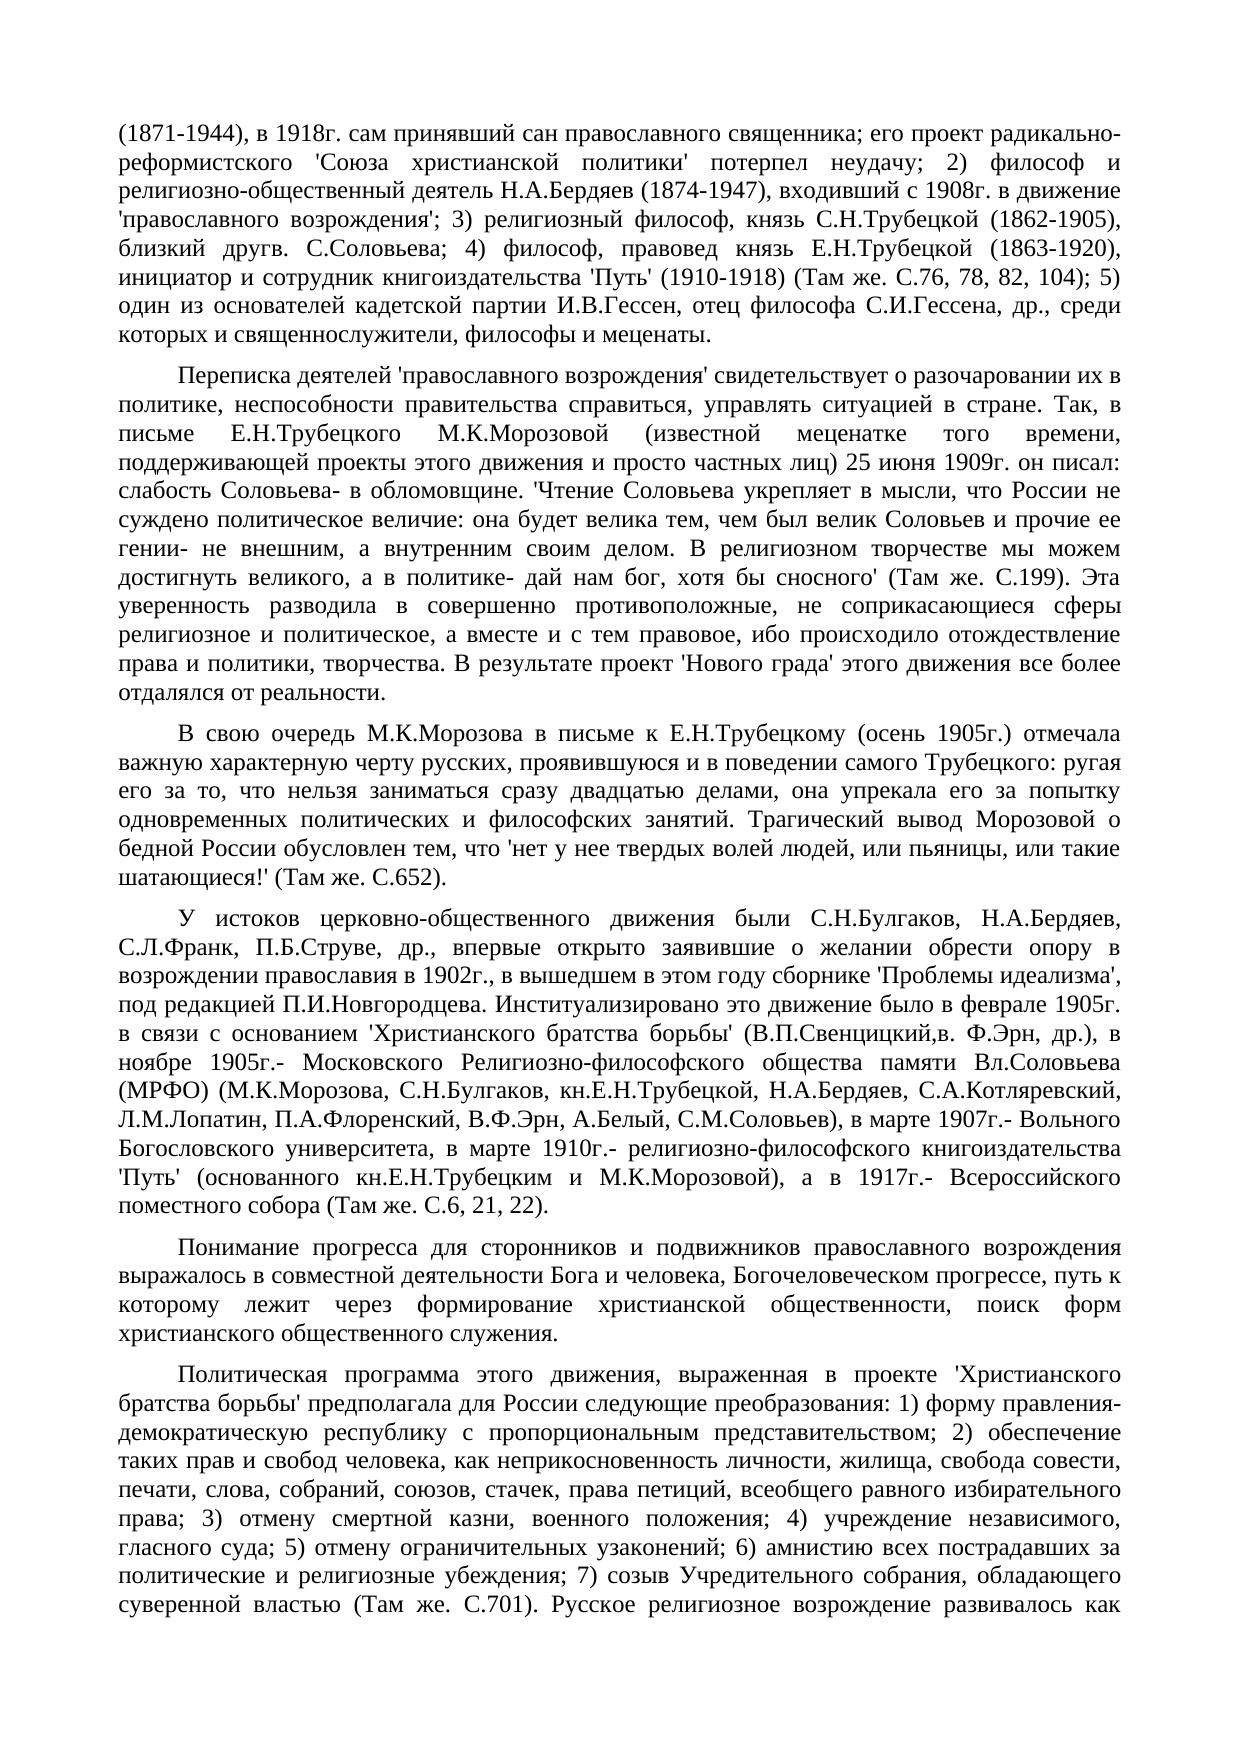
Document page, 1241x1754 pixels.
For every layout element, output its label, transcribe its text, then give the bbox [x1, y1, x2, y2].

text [118, 1359, 1122, 1618]
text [118, 118, 1122, 348]
text Понимание прогресса для сторонников и подвижников православного возрождения выражалось в совместной деятельности Бога и человека, Богочеловеческом прогрессе, путь к которому лежит через формирование христианской общественности, поиск форм христианского общественного служения. [118, 1232, 1122, 1347]
text Переписка деятелей 'православного возрождения' свидетельствует о разочаровании их в политике, неспособности правительства справиться, управлять ситуацией в стране. Так, в письме Е.Н.Трубецкого М.К.Морозовой (известной меценатке того времени, поддерживающей проекты этого движения и просто частных лиц) 25 июня 1909г. он писал: слабость Соловьева- в обломовщине. 'Чтение Соловьева укрепляет в мысли, что России не суждено политическое величие: она будет велика тем, чем был велик Соловьев и прочие ее гении- не внешним, а внутренним своим делом. В религиозном творчестве мы можем достигнуть великого, а в политике- дай нам бог, хотя бы сносного' (Там же. С.199). Эта уверенность разводила в совершенно противоположные, не соприкасающиеся сферы религиозное и политическое, а вместе и с тем правовое, ибо происходило отождествление права и политики, творчества. В результате проект 'Нового града' этого движения все более отдалялся от реальности. [118, 361, 1122, 706]
text У истоков церковно-общественного движения были С.Н.Булгаков, Н.А.Бердяев, С.Л.Франк, П.Б.Струве, др., впервые открыто заявившие о желании обрести опору в возрождении православия в 1902г., в вышедшем в этом году сборнике 'Проблемы идеализма', под редакцией П.И.Новгородцева. Институализировано это движение было в феврале 1905г. в связи с основанием 'Христианского братства борьбы' (В.П.Свенцицкий,в. Ф.Эрн, др.), в ноябре 1905г.- Московского Религиозно-философского общества памяти Вл.Соловьева (МРФО) (М.К.Морозова, С.Н.Булгаков, кн.Е.Н.Трубецкой, Н.А.Бердяев, С.А.Котляревский, Л.М.Лопатин, П.А.Флоренский, В.Ф.Эрн, А.Белый, С.М.Соловьев), в марте 1907г.- Вольного Богословского университета, в марте 1910г.- религиозно-философского книгоиздательства 'Путь' (основанного кн.Е.Н.Трубецким и М.К.Морозовой), а в 1917г.- Всероссийского поместного собора (Там же. С.6, 21, 22). [118, 903, 1122, 1219]
text В свою очередь М.К.Морозова в письме к Е.Н.Трубецкому (осень 1905г.) отмечала важную характерную черту русских, проявившуюся и в поведении самого Трубецкого: ругая его за то, что нельзя заниматься сразу двадцатью делами, она упрекала его за попытку одновременных политических и философских занятий. Трагический вывод Морозовой о бедной России обусловлен тем, что 'нет у нее твердых волей людей, или пьяницы, или такие шатающиеся!' (Там же. С.652). [118, 718, 1122, 891]
